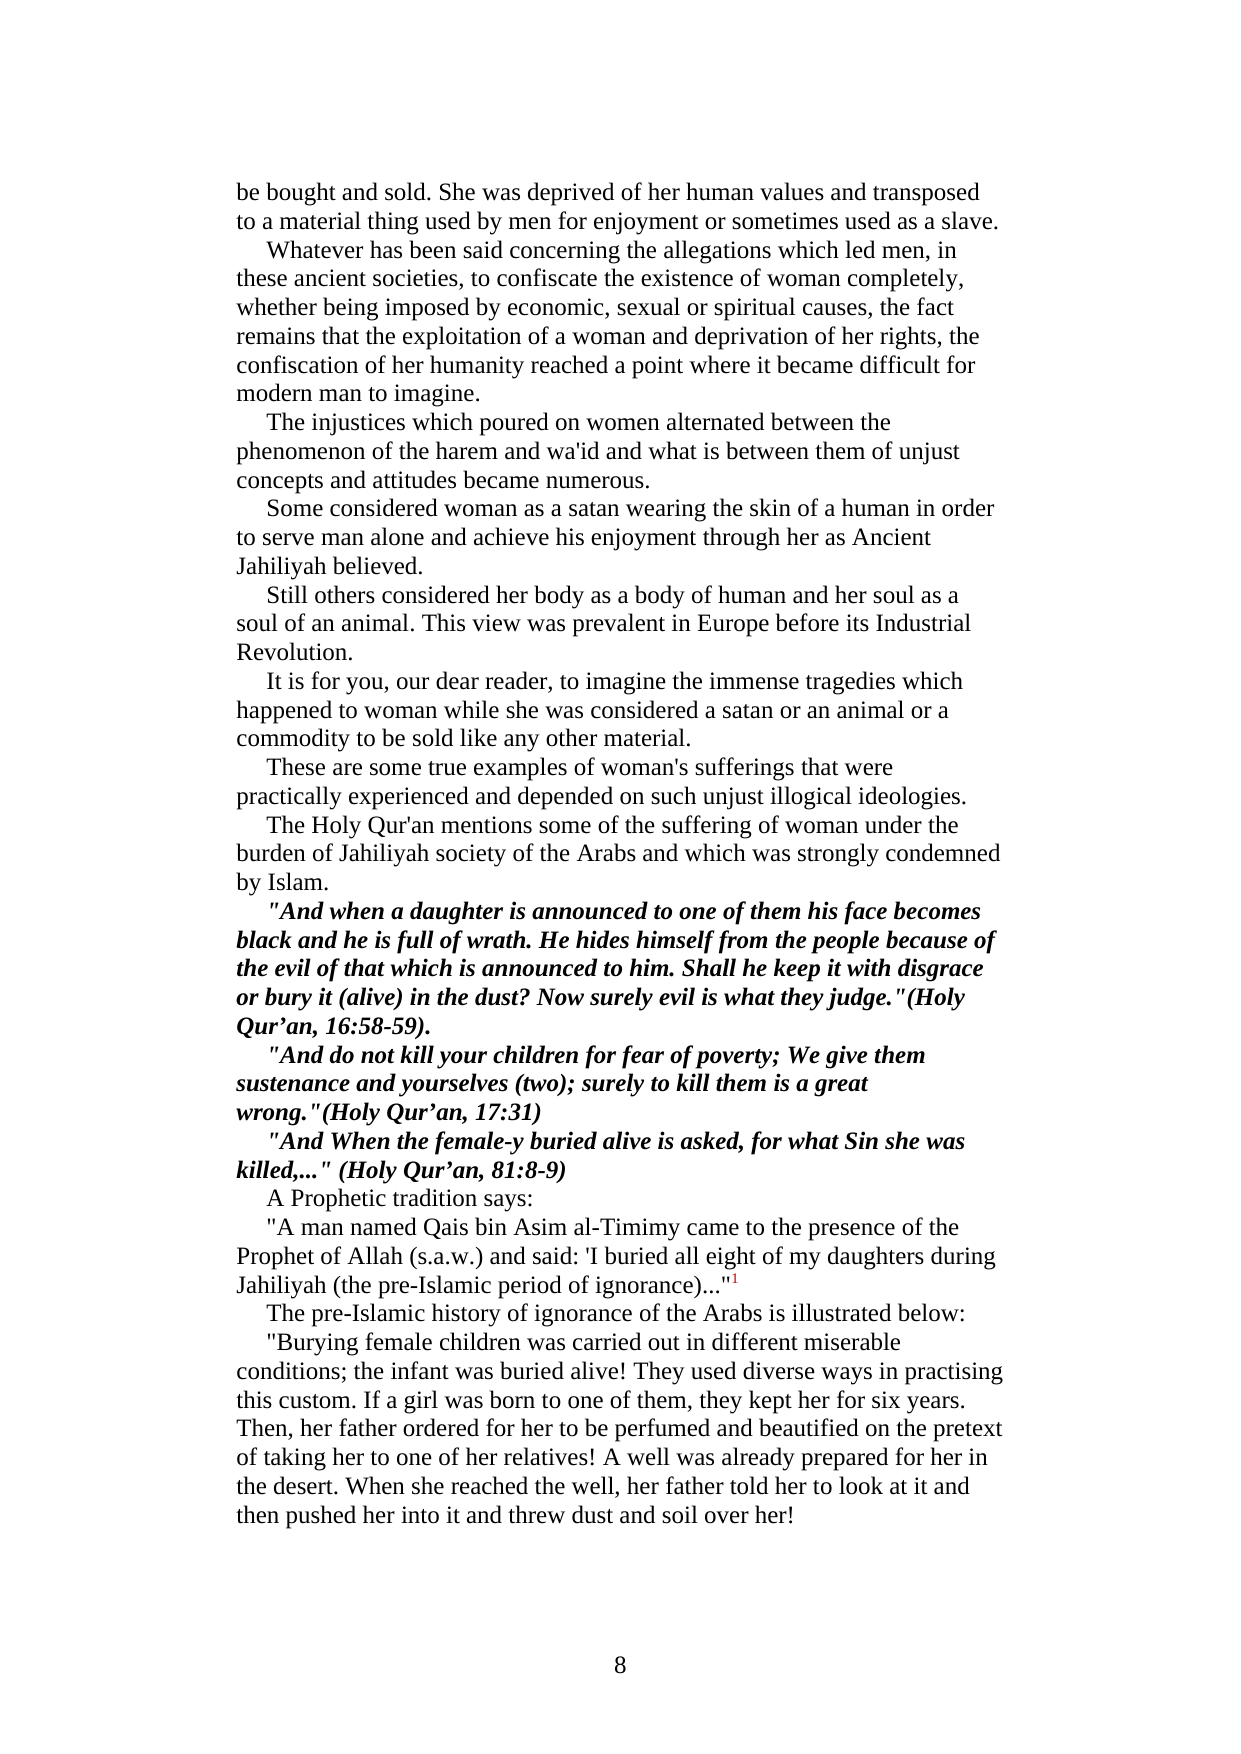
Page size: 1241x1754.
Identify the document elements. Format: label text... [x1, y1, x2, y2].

text "And do not kill your children for fear of poverty; We give them sustenance and yourselves (two); surely to kill them is a great wrong."(Holy Qur’an, 17:31) [236, 1040, 1004, 1126]
text The pre-Islamic history of ignorance of the Arabs is illustrated below: [236, 1298, 1004, 1327]
text It is for you, our dear reader, to imagine the immense tragedies which happened to woman while she was considered a satan or an animal or a commodity to be sold like any other material. [236, 666, 1004, 752]
text The injustices which poured on women alternated between the phenomenon of the harem and wa'id and what is between them of unjust concepts and attitudes became numerous. [236, 407, 1004, 493]
text "And when a daughter is announced to one of them his face becomes black and he is full of wrath. He hides himself from the people because of the evil of that which is announced to him. Shall he keep it with disgrace or bury it (alive) in the dust? Now surely evil is what they judge."(Holy Qur’an, 16:58-59). [236, 896, 1004, 1040]
text Still others considered her body as a body of human and her soul as a soul of an animal. This view was prevalent in Europe before its Industrial Revolution. [236, 580, 1004, 666]
text "Burying female children was carried out in different miserable conditions; the infant was buried alive! They used diverse ways in practising this custom. If a girl was born to one of them, they kept her for six years. Then, her father ordered for her to be perfumed and beautified on the pretext of taking her to one of her relatives! A well was already prepared for her in the desert. When she reached the well, her father told her to look at it and then pushed her into it and threw dust and soil over her! [236, 1327, 1004, 1528]
text These are some true examples of woman's sufferings that were practically experienced and depended on such unjust illogical ideologies. [236, 752, 1004, 810]
text "And When the female-y buried alive is asked, for what Sin she was killed,..." (Holy Qur’an, 81:8-9) [236, 1126, 1004, 1183]
text Some considered woman as a satan wearing the skin of a human in order to serve man alone and achieve his enjoyment through her as Ancient Jahiliyah believed. [236, 493, 1004, 580]
text The Holy Qur'an mentions some of the suffering of woman under the burden of Jahiliyah society of the Arabs and which was strongly condemned by Islam. [236, 810, 1004, 896]
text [236, 177, 1004, 235]
text "A man named Qais bin Asim al-Timimy came to the presence of the Prophet of Allah (s.a.w.) and said: 'I buried all eight of my daughters during Jahiliyah (the pre-Islamic period of ignorance)..."1 [236, 1212, 1004, 1298]
text Whatever has been said concerning the allegations which led men, in these ancient societies, to confiscate the existence of woman completely, whether being imposed by economic, sexual or spiritual causes, the fact remains that the exploitation of a woman and deprivation of her rights, the confiscation of her humanity reached a point where it became difficult for modern man to imagine. [236, 235, 1004, 407]
text A Prophetic tradition says: [236, 1183, 1004, 1212]
